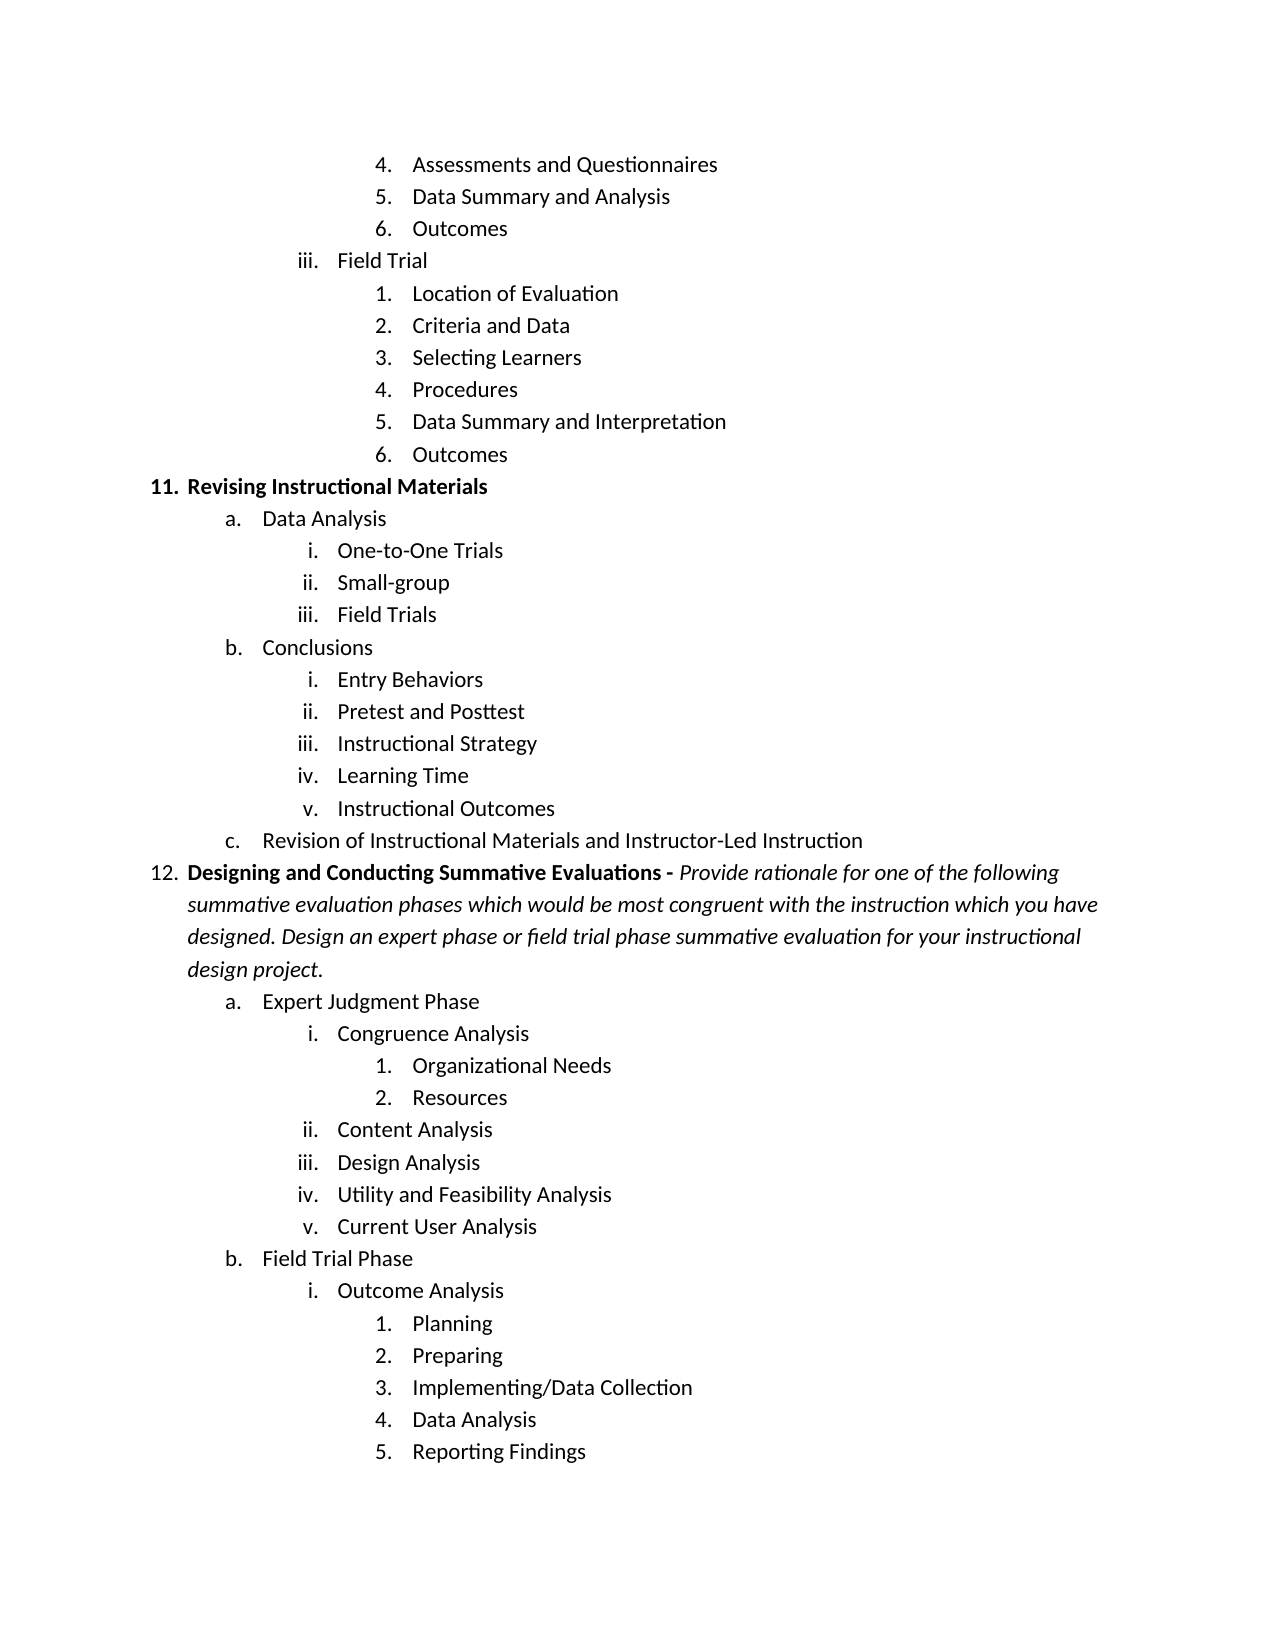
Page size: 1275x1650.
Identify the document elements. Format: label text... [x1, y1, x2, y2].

list One-to-One Trials [319, 536, 1125, 564]
list Entry Behaviors [319, 665, 1125, 693]
list Location of Evaluation [375, 279, 1125, 307]
list Instructional Outcomes [319, 794, 1125, 822]
list Learning Time [319, 762, 1125, 789]
list Reporting Findings [375, 1437, 1125, 1466]
list Data Summary and Analysis [375, 182, 1125, 210]
list Criteria and Data [375, 311, 1125, 339]
list Outcome Analysis [319, 1277, 1125, 1304]
list Small-group [319, 568, 1125, 596]
list Data Analysis [375, 1405, 1125, 1433]
list Data Analysis [225, 504, 1125, 532]
list Selecting Learners [375, 343, 1125, 371]
list Field Trial Phase [225, 1244, 1125, 1272]
list Revising Instructional Materials [150, 472, 1125, 500]
list Field Trial [319, 247, 1125, 274]
list Content Analysis [319, 1116, 1125, 1144]
list Expert Judgment Phase [225, 987, 1125, 1015]
list Resources [375, 1083, 1125, 1111]
list Outcomes [375, 214, 1125, 242]
list Implementing/Data Collection [375, 1373, 1125, 1401]
list Design Analysis [319, 1148, 1125, 1176]
list Current User Analysis [319, 1212, 1125, 1240]
list Designing and Conducting Summative Evaluations - Provide rationale for one of the following summative evaluation phases which would be most congruent with the instruction which you have designed. Design an expert phase or field trial phase summative evaluation for your instructional design project. [150, 858, 1125, 983]
list Outcomes [375, 440, 1125, 468]
list Assessments and Questionnaires [375, 150, 1125, 178]
list Instructional Strategy [319, 729, 1125, 757]
list Congruence Analysis [319, 1019, 1125, 1047]
list Field Trials [319, 601, 1125, 629]
list Revision of Instructional Materials and Instructor-Led Instruction [225, 826, 1125, 854]
list Utility and Feasibility Analysis [319, 1180, 1125, 1208]
list Preparing [375, 1341, 1125, 1369]
list Conclusions [225, 633, 1125, 661]
list Pretest and Posttest [319, 697, 1125, 725]
list Organizational Needs [375, 1051, 1125, 1079]
list Planning [375, 1309, 1125, 1337]
list Data Summary and Interpretation [375, 407, 1125, 436]
list Procedures [375, 375, 1125, 403]
